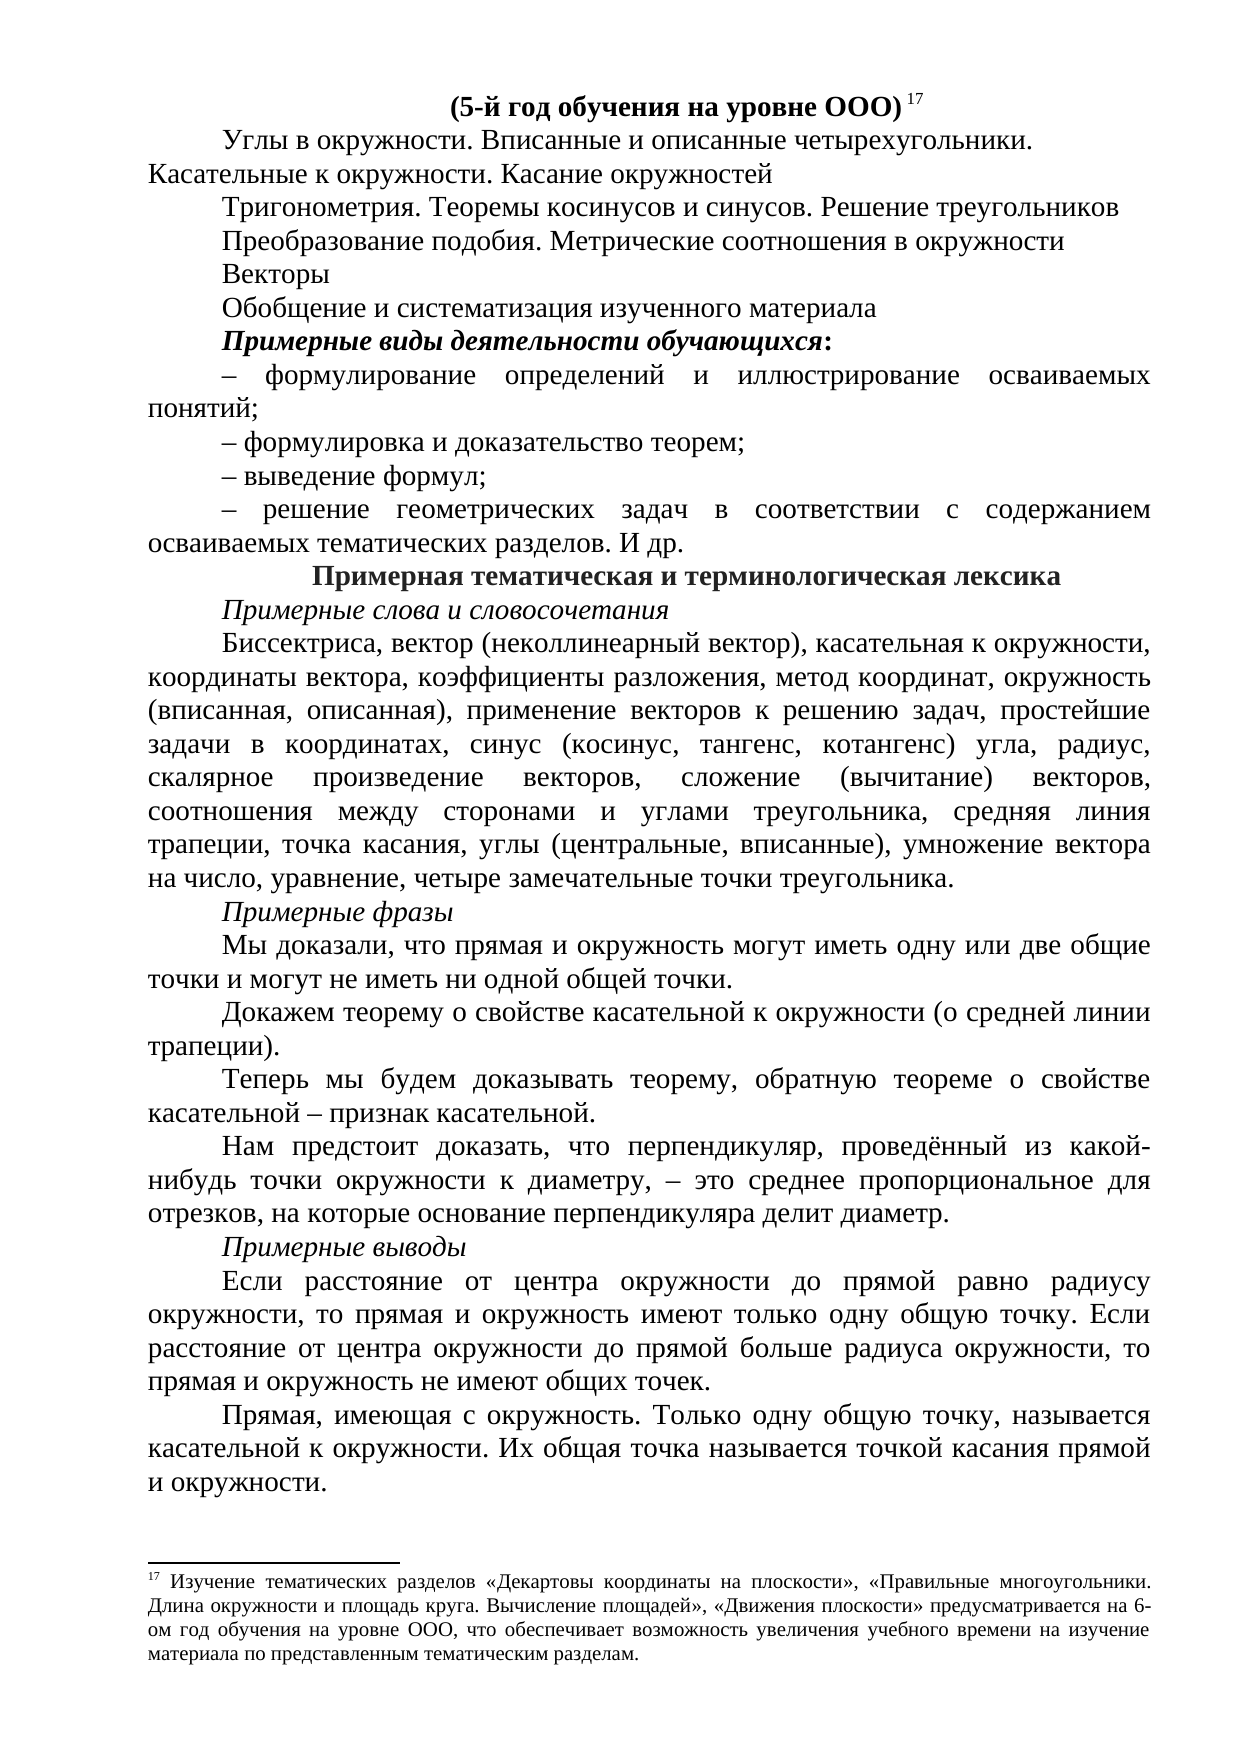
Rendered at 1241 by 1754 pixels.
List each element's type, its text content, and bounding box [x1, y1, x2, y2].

text Если расстояние от центра окружности до прямой равно радиусу окружности, то прямая и окружность имеют только одну общую точку. Если расстояние от центра окружности до прямой больше радиуса окружности, то прямая и окружность не имеют общих точек. [148, 1263, 1152, 1397]
text Примерная тематическая и терминологическая лексика [148, 558, 1152, 592]
text Примерные фразы [148, 894, 1152, 927]
text Преобразование подобия. Метрические соотношения в окружности [148, 223, 1152, 256]
text Углы в окружности. Вписанные и описанные четырехугольники. Касательные к окружности. Касание окружностей [148, 122, 1152, 189]
text Биссектриса, вектор (неколлинеарный вектор), касательная к окружности, координаты вектора, коэффициенты разложения, метод координат, окружность (вписанная, описанная), применение векторов к решению задач, простейшие задачи в координатах, синус (косинус, тангенс, котангенс) угла, радиус, скалярное произведение векторов, сложение (вычитание) векторов, соотношения между сторонами и углами треугольника, средняя линия трапеции, точка касания, углы (центральные, вписанные), умножение вектора на число, уравнение, четыре замечательные точки треугольника. [148, 625, 1152, 894]
text – формулирование определений и иллюстрирование осваиваемых понятий; [148, 357, 1152, 424]
text Векторы [148, 256, 1152, 290]
text Прямая, имеющая с окружность. Только одну общую точку, называется касательной к окружности. Их общая точка называется точкой касания прямой и окружности. [148, 1397, 1152, 1497]
text Примерные выводы [148, 1229, 1152, 1263]
text Нам предстоит доказать, что перпендикуляр, проведённый из какой-нибудь точки окружности к диаметру, – это среднее пропорциональное для отрезков, на которые основание перпендикуляра делит диаметр. [148, 1128, 1152, 1229]
text – решение геометрических задач в соответствии с содержанием осваиваемых тематических разделов. И др. [148, 491, 1152, 558]
text – формулировка и доказательство теорем; [148, 424, 1152, 458]
text Примерные виды деятельности обучающихся: [148, 323, 1152, 357]
text – выведение формул; [148, 458, 1152, 491]
text Докажем теорему о свойстве касательной к окружности (о средней линии трапеции). [148, 994, 1152, 1061]
text Примерные слова и словосочетания [148, 592, 1152, 625]
text Теперь мы будем доказывать теорему, обратную теореме о свойстве касательной – признак касательной. [148, 1061, 1152, 1128]
text Мы доказали, что прямая и окружность могут иметь одну или две общие точки и могут не иметь ни одной общей точки. [148, 927, 1152, 994]
text Обобщение и систематизация изученного материала [148, 290, 1152, 323]
text Тригонометрия. Теоремы косинусов и синусов. Решение треугольников [148, 189, 1152, 223]
text (5-й год обучения на уровне ООО) [148, 89, 1152, 122]
